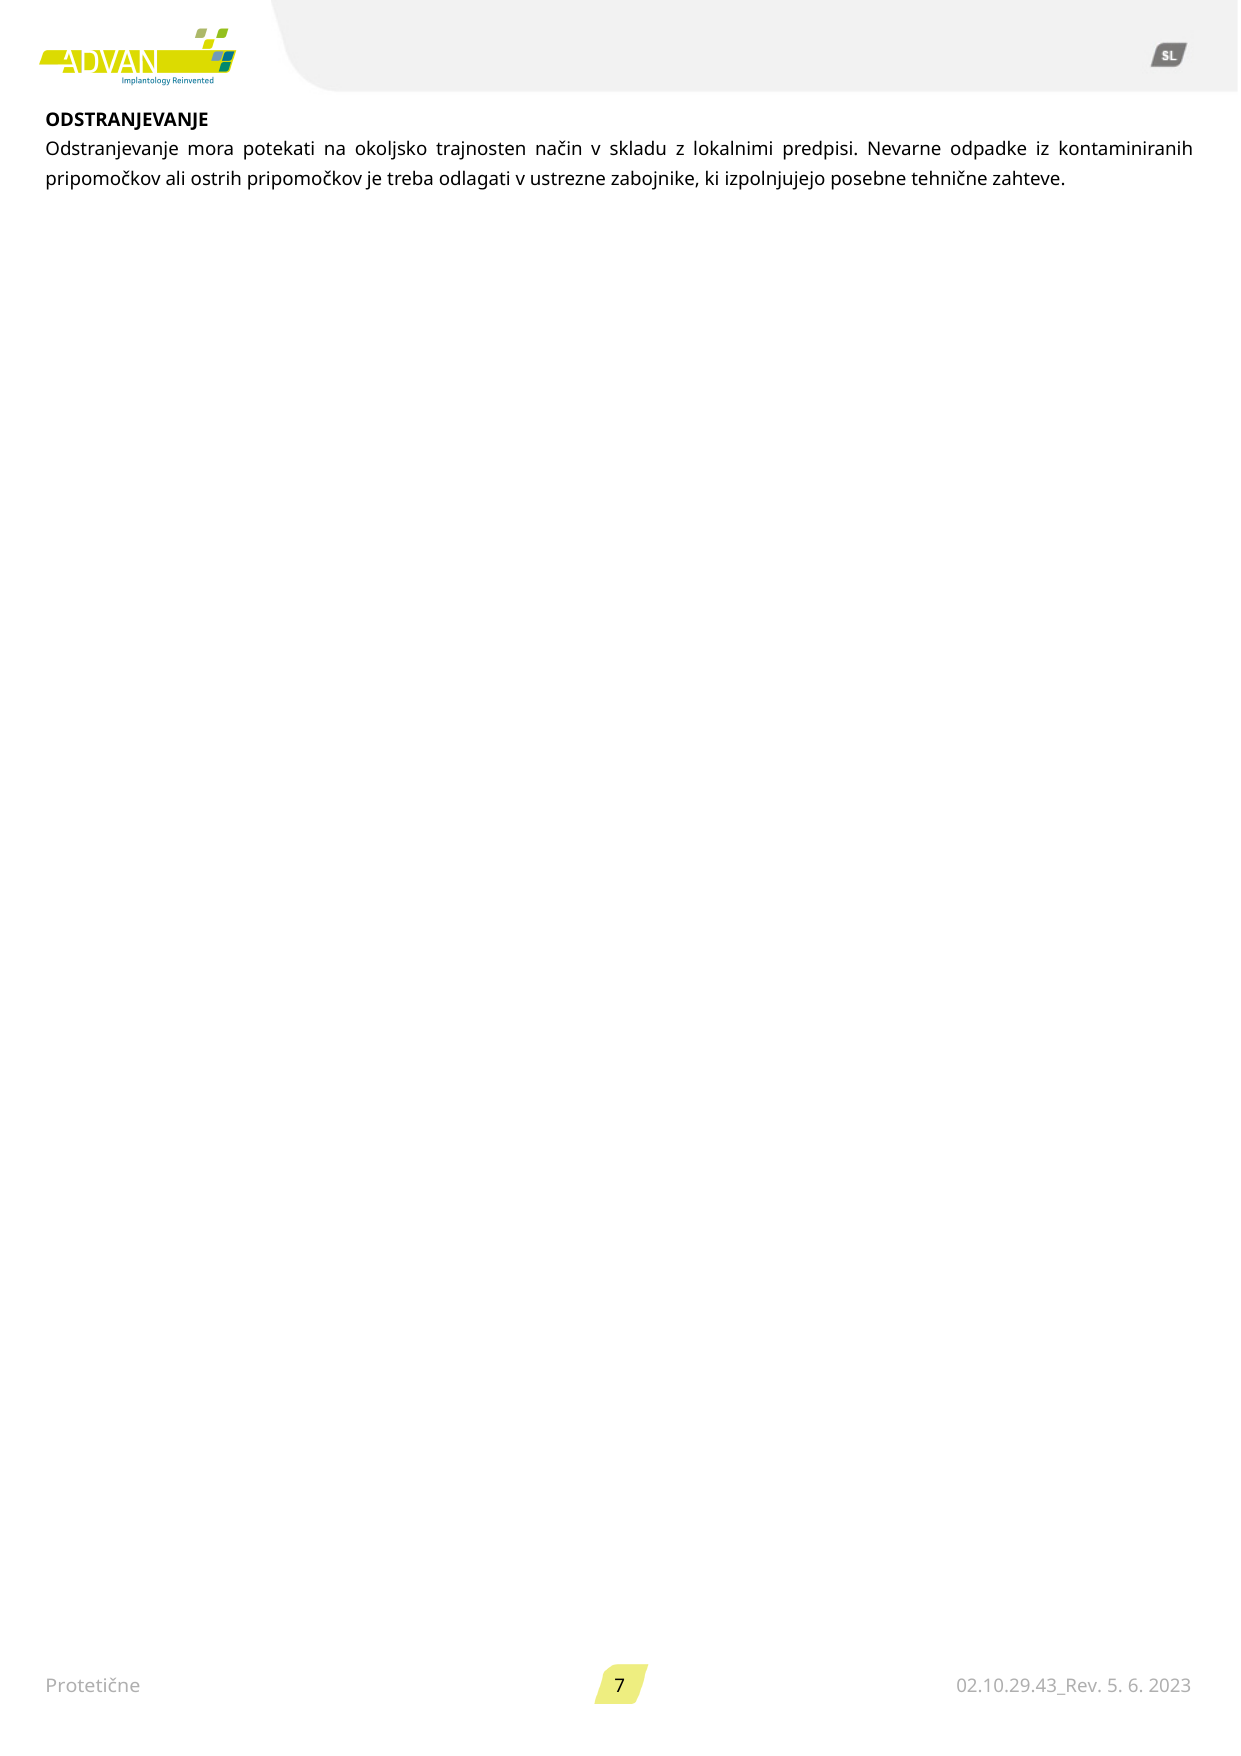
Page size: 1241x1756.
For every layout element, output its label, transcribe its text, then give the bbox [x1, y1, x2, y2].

picture [16, 6, 258, 108]
subtitle ODSTRANJEVANJE [45, 106, 1207, 132]
picture [586, 1662, 653, 1704]
picture [271, 0, 1238, 95]
text Odstranjevanje mora potekati na okoljsko trajnosten način v skladu z lokalnimi predpisi. Nevarne odpadke iz kontaminiranih pripomočkov ali ostrih pripomočkov je treba odlagati v ustrezne zabojnike, ki izpolnjujejo posebne tehnične zahteve. [45, 136, 1195, 191]
